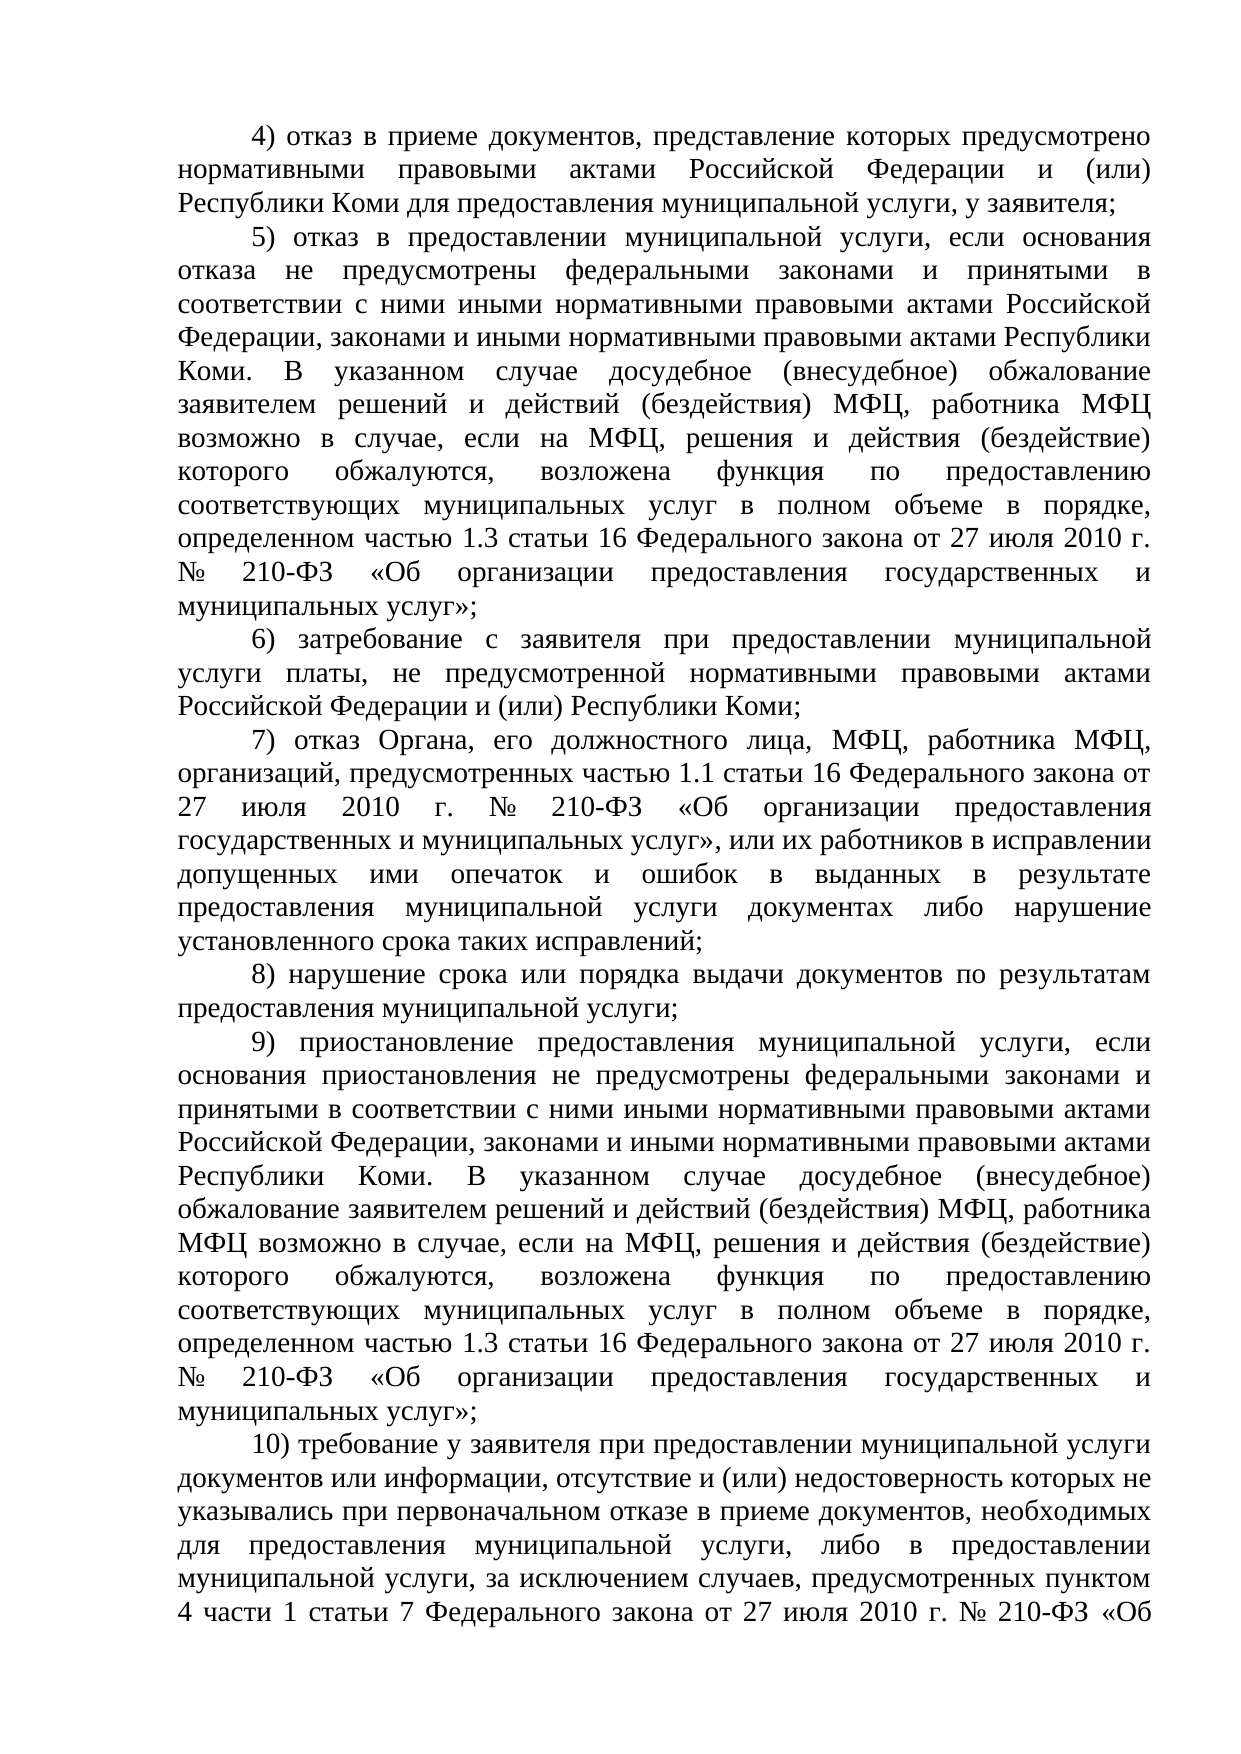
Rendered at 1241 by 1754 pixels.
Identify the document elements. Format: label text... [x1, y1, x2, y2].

text 9) приостановление предоставления муниципальной услуги, если основания приостановления не предусмотрены федеральными законами и принятыми в соответствии с ними иными нормативными правовыми актами Российской Федерации, законами и иными нормативными правовыми актами Республики Коми. В указанном случае досудебное (внесудебное) обжалование заявителем решений и действий (бездействия) МФЦ, работника МФЦ возможно в случае, если на МФЦ, решения и действия (бездействие) которого обжалуются, возложена функция по предоставлению соответствующих муниципальных услуг в полном объеме в порядке, определенном частью 1.3 статьи 16 Федерального закона от 27 июля 2010 г. № 210-ФЗ «Об организации предоставления государственных и муниципальных услуг»; [177, 1024, 1152, 1426]
text 6) затребование с заявителя при предоставлении муниципальной услуги платы, не предусмотренной нормативными правовыми актами Российской Федерации и (или) Республики Коми; [177, 621, 1152, 722]
text 4) отказ в приеме документов, представление которых предусмотрено нормативными правовыми актами Российской Федерации и (или) Республики Коми для предоставления муниципальной услуги, у заявителя; [177, 118, 1152, 219]
text 5) отказ в предоставлении муниципальной услуги, если основания отказа не предусмотрены федеральными законами и принятыми в соответствии с ними иными нормативными правовыми актами Российской Федерации, законами и иными нормативными правовыми актами Республики Коми. В указанном случае досудебное (внесудебное) обжалование заявителем решений и действий (бездействия) МФЦ, работника МФЦ возможно в случае, если на МФЦ, решения и действия (бездействие) которого обжалуются, возложена функция по предоставлению соответствующих муниципальных услуг в полном объеме в порядке, определенном частью 1.3 статьи 16 Федерального закона от 27 июля 2010 г. № 210-ФЗ «Об организации предоставления государственных и муниципальных услуг»; [177, 219, 1152, 621]
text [177, 1426, 1152, 1627]
text 8) нарушение срока или порядка выдачи документов по результатам предоставления муниципальной услуги; [177, 957, 1152, 1024]
text 7) отказ Органа, его должностного лица, МФЦ, работника МФЦ, организаций, предусмотренных частью 1.1 статьи 16 Федерального закона от 27 июля 2010 г. № 210-ФЗ «Об организации предоставления государственных и муниципальных услуг», или их работников в исправлении допущенных ими опечаток и ошибок в выданных в результате предоставления муниципальной услуги документах либо нарушение установленного срока таких исправлений; [177, 722, 1152, 957]
